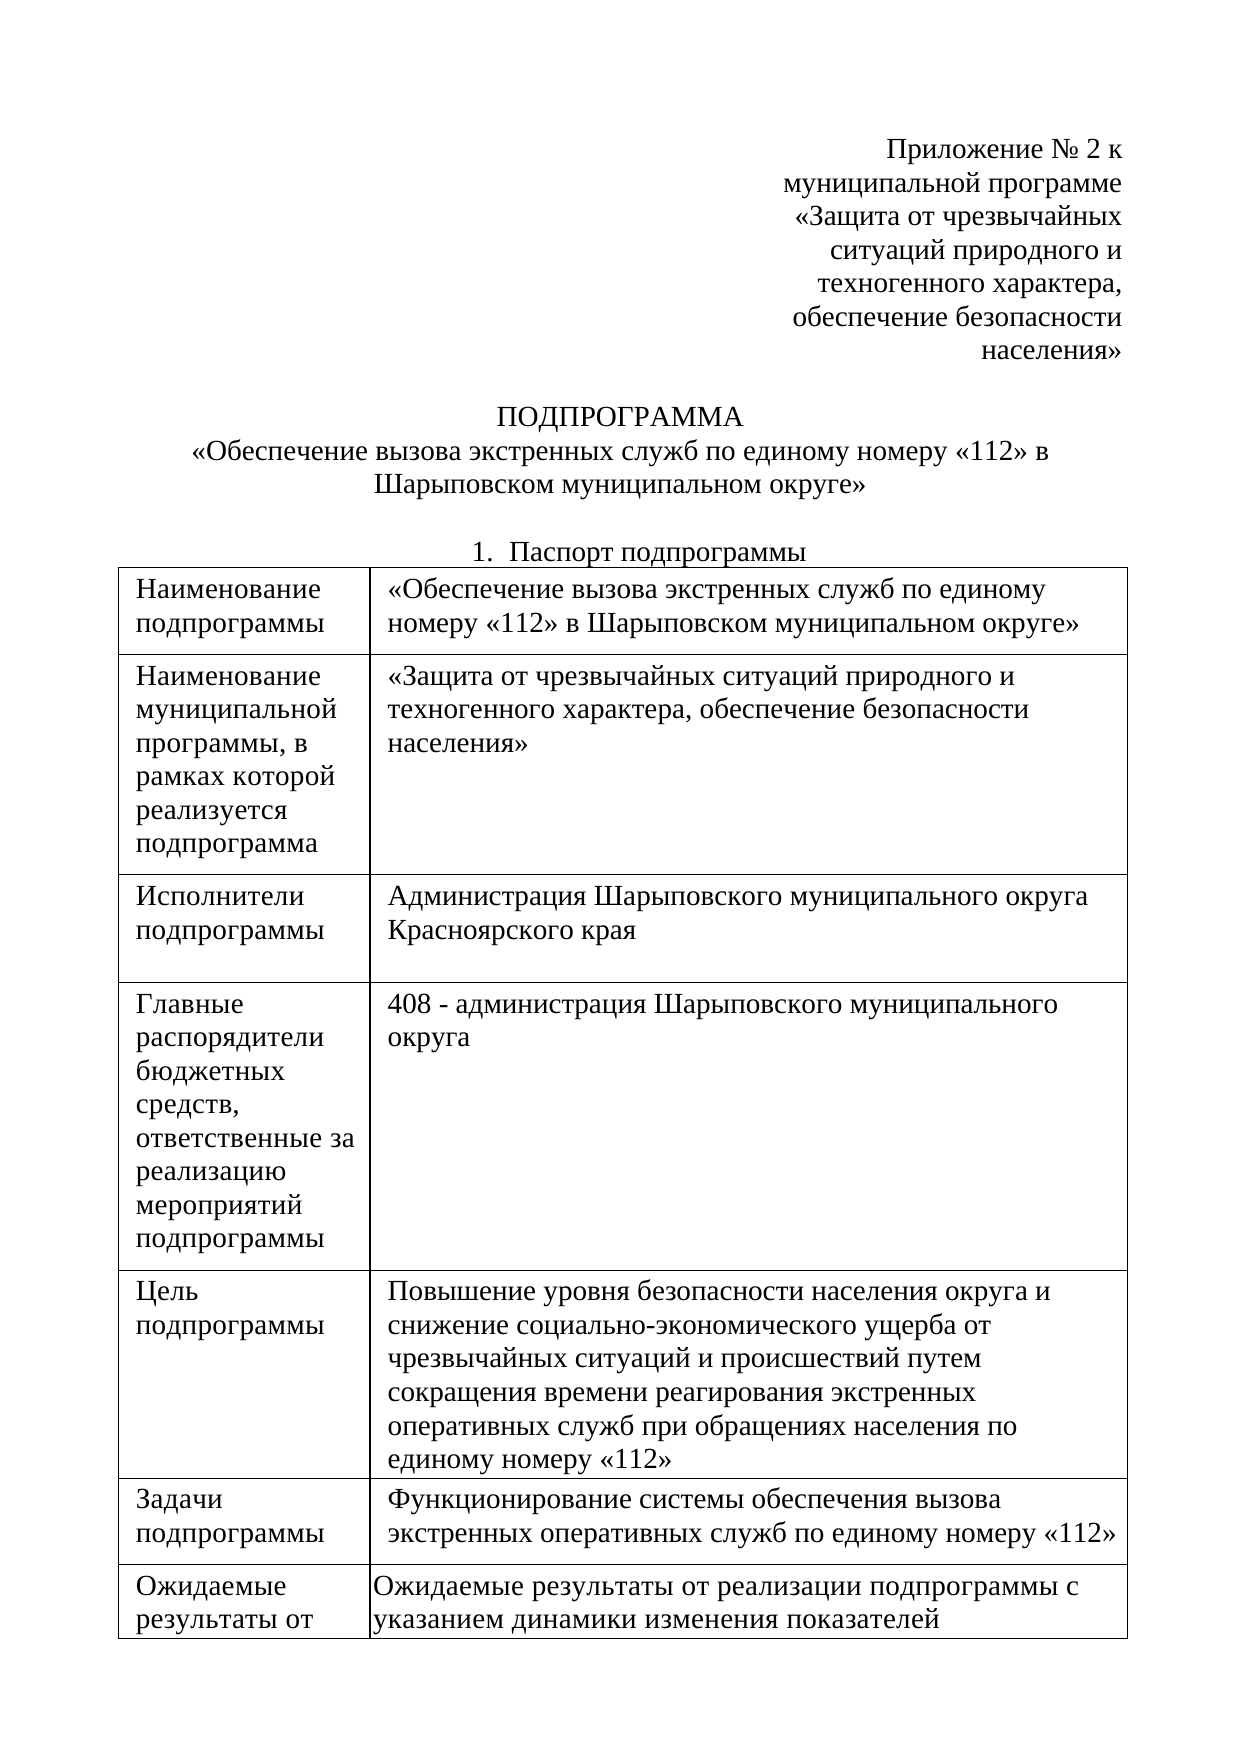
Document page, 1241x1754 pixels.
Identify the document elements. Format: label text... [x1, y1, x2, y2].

text ПОДПРОГРАММА [118, 399, 1122, 433]
table_cell Повышение уровня безопасности населения округа и снижение социально-экономического ущерба от чрезвычайных ситуаций и происшествий путем сокращения времени реагирования экстренных оперативных служб при обращениях населения по единому номеру «112» [371, 1271, 1127, 1478]
table_cell Главные распорядители бюджетных средств, ответственные за реализацию мероприятий подпрограммы [119, 983, 369, 1269]
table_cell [119, 1565, 369, 1638]
table_cell Функционирование системы обеспечения вызова экстренных оперативных служб по единому номеру «112» [371, 1479, 1127, 1564]
table_cell Администрация Шарыповского муниципального округа Красноярского края [371, 875, 1127, 982]
table_cell 408 - администрация Шарыповского муниципального округа [371, 983, 1127, 1269]
table_cell Задачи подпрограммы [119, 1479, 369, 1564]
table_cell «Защита от чрезвычайных ситуаций природного и техногенного характера, обеспечение безопасности населения» [371, 655, 1127, 874]
table_cell Исполнители подпрограммы [119, 875, 369, 982]
table_header «Обеспечение вызова экстренных служб по единому номеру «112» в Шарыповском муниципальном округе» [371, 568, 1127, 654]
subtitle Приложение № 2 к муниципальной программе «Защита от чрезвычайных ситуаций природного и техногенного характера, обеспечение безопасности населения» [783, 131, 1122, 366]
table_cell Наименование муниципальной программы, в рамках которой реализуется подпрограмма [119, 655, 369, 874]
table_header Наименование подпрограммы [119, 568, 369, 654]
text «Обеспечение вызова экстренных служб по единому номеру «112» в Шарыповском муниципальном округе» [118, 433, 1122, 500]
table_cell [371, 1565, 1127, 1638]
list Паспорт подпрограммы [156, 534, 1122, 567]
table_cell Цель подпрограммы [119, 1271, 369, 1478]
